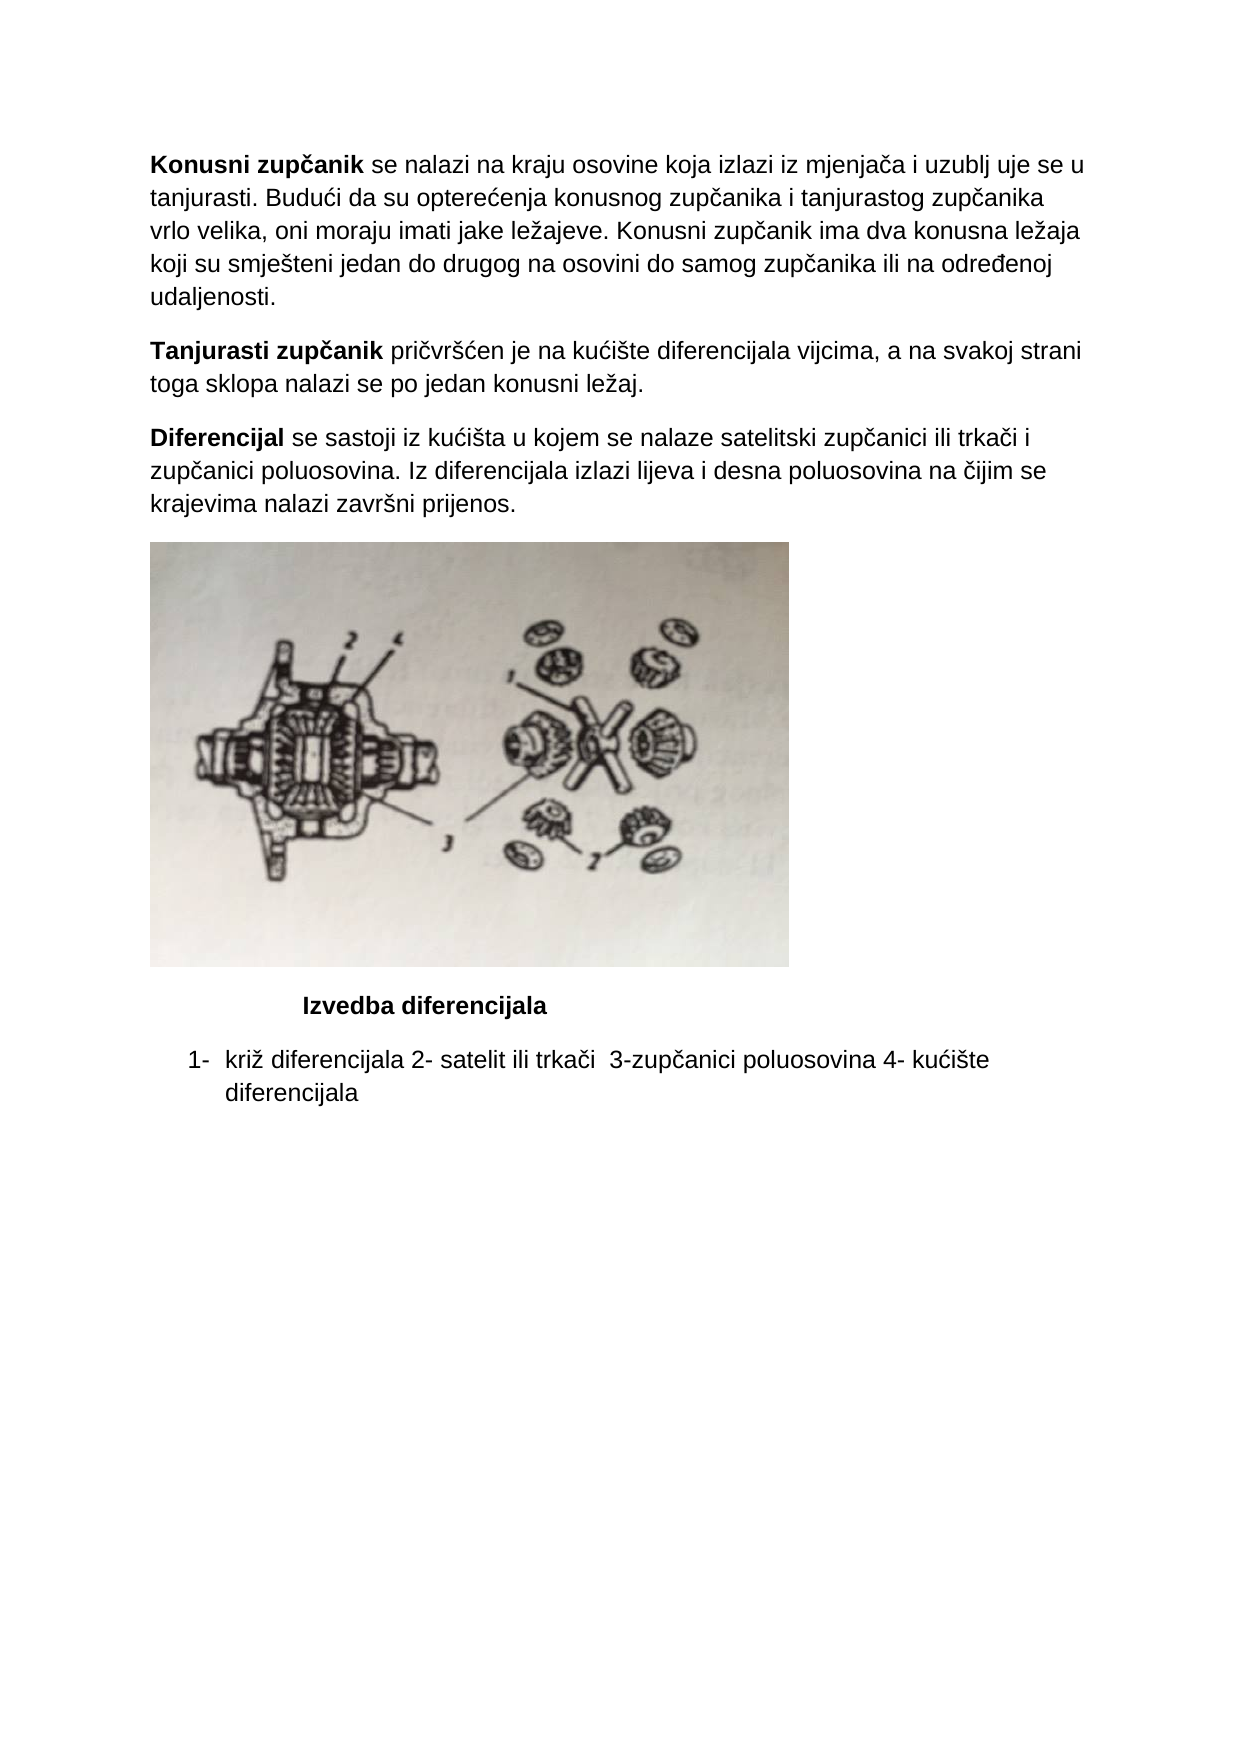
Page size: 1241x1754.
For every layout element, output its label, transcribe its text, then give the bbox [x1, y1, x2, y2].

text Izvedba diferencijala [150, 991, 1090, 1020]
text Tanjurasti zupčanik pričvršćen je na kućište diferencijala vijcima, a na svakoj strani toga sklopa nalazi se po jedan konusni ležaj. [150, 336, 1090, 398]
list križ diferencijala 2- satelit ili trkači 3-zupčanici poluosovina 4- kućište diferencijala [187, 1045, 1090, 1107]
text Diferencijal se sastoji iz kućišta u kojem se nalaze satelitski zupčanici ili trkači i zupčanici poluosovina. Iz diferencijala izlazi lijeva i desna poluosovina na čijim se krajevima nalazi završni prijenos. [150, 423, 1090, 518]
picture [150, 542, 789, 967]
text Konusni zupčanik se nalazi na kraju osovine koja izlazi iz mjenjača i uzublj uje se u tanjurasti. Budući da su opterećenja konusnog zupčanika i tanjurastog zupčanika vrlo velika, oni moraju imati jake ležajeve. Konusni zupčanik ima dva konusna ležaja koji su smješteni jedan do drugog na osovini do samog zupčanika ili na određenoj udaljenosti. [150, 150, 1090, 311]
